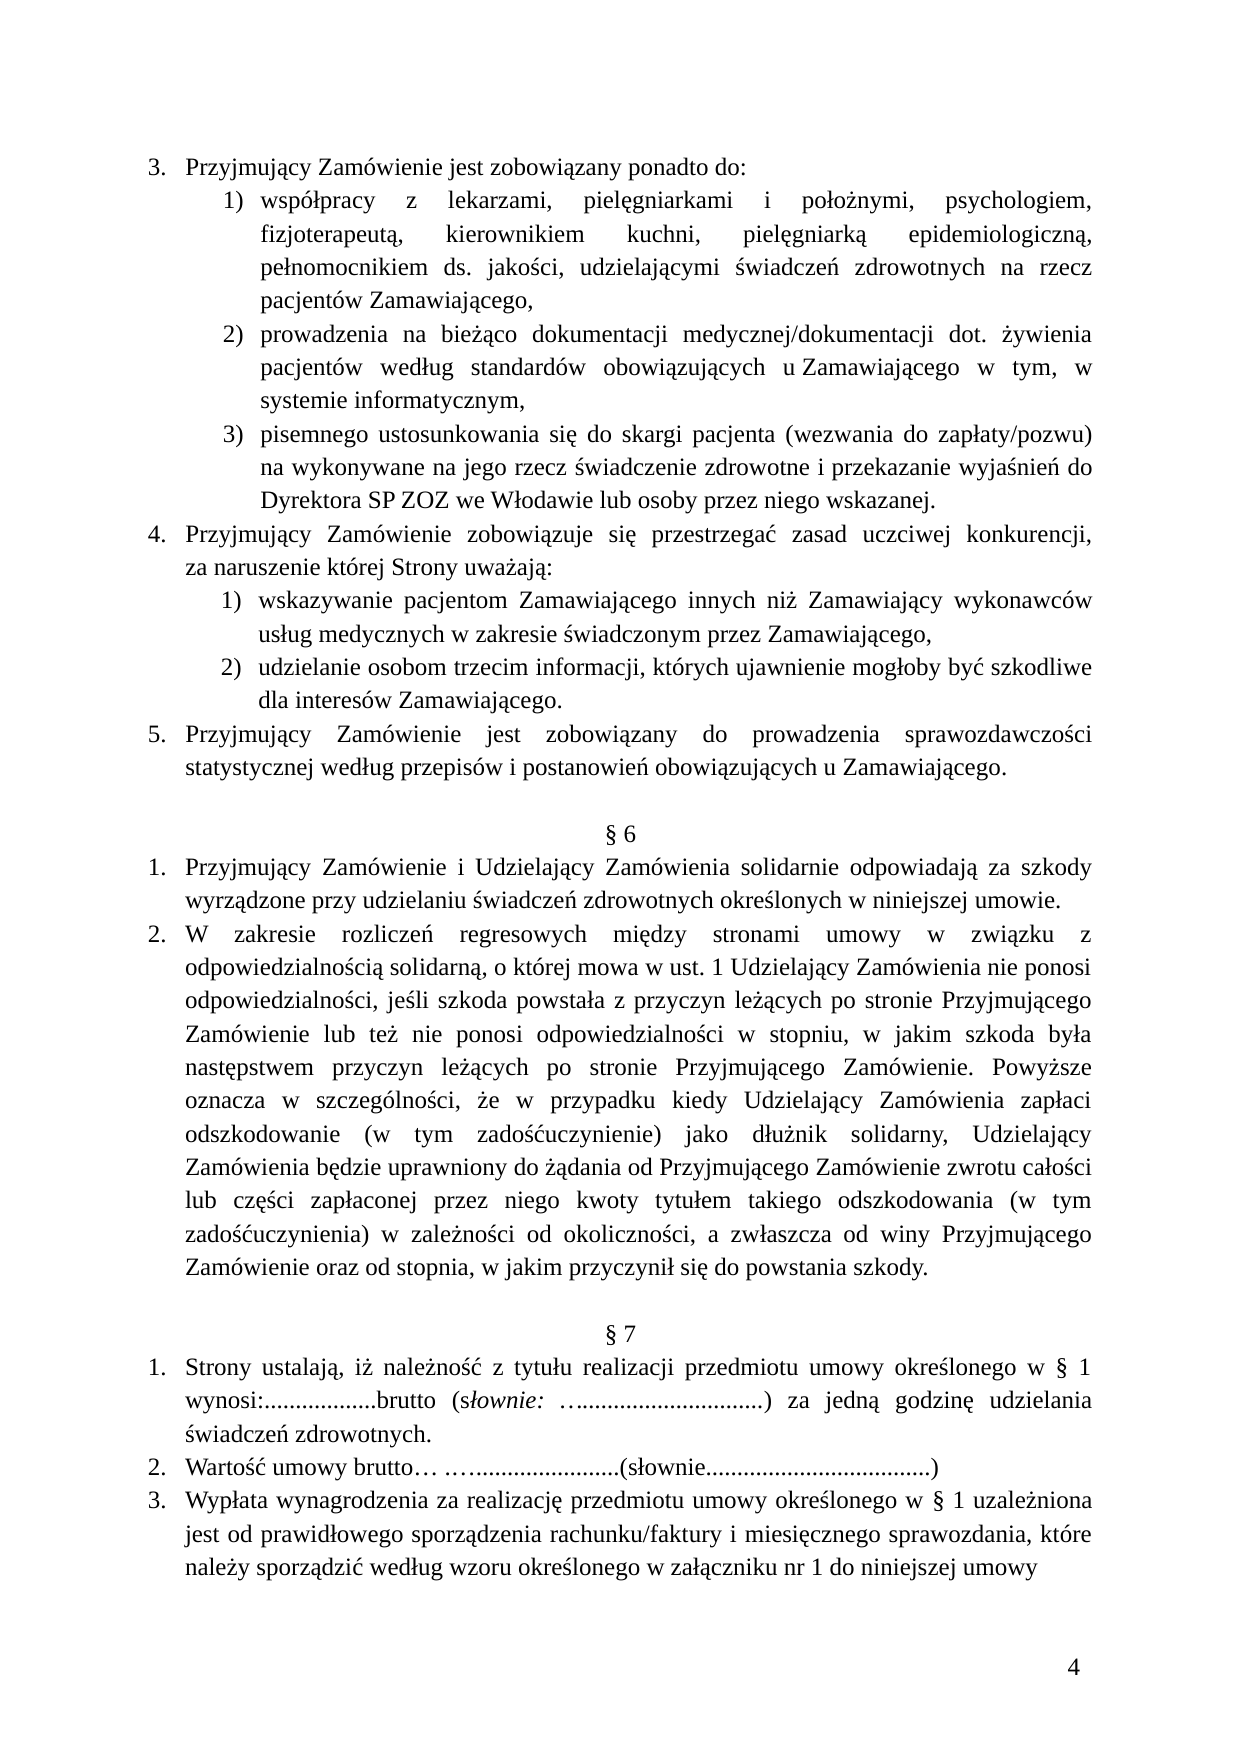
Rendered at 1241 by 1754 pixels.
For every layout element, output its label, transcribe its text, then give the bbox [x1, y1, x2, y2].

list prowadzenia na bieżąco dokumentacji medycznej/dokumentacji dot. żywienia pacjentów według standardów obowiązujących u Zamawiającego w tym, w systemie informatycznym, [223, 314, 1093, 414]
list współpracy z lekarzami, pielęgniarkami i położnymi, psychologiem, fizjoterapeutą, kierownikiem kuchni, pielęgniarką epidemiologiczną, pełnomocnikiem ds. jakości, udzielającymi świadczeń zdrowotnych na rzecz pacjentów Zamawiającego, [223, 181, 1093, 314]
title Wartość umowy brutto… .….......................(słownie....................................) [148, 1448, 1093, 1481]
list Przyjmujący Zamówienie jest zobowiązany ponadto do: [148, 148, 1093, 181]
text § 6 [148, 814, 1093, 848]
list Przyjmujący Zamówienie jest zobowiązany do prowadzenia sprawozdawczości statystycznej według przepisów i postanowień obowiązujących u Zamawiającego. [148, 714, 1093, 781]
title Strony ustalają, iż należność z tytułu realizacji przedmiotu umowy określonego w § 1 wynosi:..................brutto (słownie: ….............................) za jedną godzinę udzielania świadczeń zdrowotnych. [148, 1348, 1093, 1448]
list W zakresie rozliczeń regresowych między stronami umowy w związku z odpowiedzialnością solidarną, o której mowa w ust. 1 Udzielający Zamówienia nie ponosi odpowiedzialności, jeśli szkoda powstała z przyczyn leżących po stronie Przyjmującego Zamówienie lub też nie ponosi odpowiedzialności w stopniu, w jakim szkoda była następstwem przyczyn leżących po stronie Przyjmującego Zamówienie. Powyższe oznacza w szczególności, że w przypadku kiedy Udzielający Zamówienia zapłaci odszkodowanie (w tym zadośćuczynienie) jako dłużnik solidarny, Udzielający Zamówienia będzie uprawniony do żądania od Przyjmującego Zamówienie zwrotu całości lub części zapłaconej przez niego kwoty tytułem takiego odszkodowania (w tym zadośćuczynienia) w zależności od okoliczności, a zwłaszcza od winy Przyjmującego Zamówienie oraz od stopnia, w jakim przyczynił się do powstania szkody. [148, 914, 1093, 1281]
list Przyjmujący Zamówienie zobowiązuje się przestrzegać zasad uczciwej konkurencji, za naruszenie której Strony uważają: [148, 514, 1093, 581]
list Przyjmujący Zamówienie i Udzielający Zamówienia solidarnie odpowiadają za szkody wyrządzone przy udzielaniu świadczeń zdrowotnych określonych w niniejszej umowie. [148, 848, 1093, 914]
title Wypłata wynagrodzenia za realizację przedmiotu umowy określonego w § 1 uzależniona jest od prawidłowego sporządzenia rachunku/faktury i miesięcznego sprawozdania, które należy sporządzić według wzoru określonego w załączniku nr 1 do niniejszej umowy [148, 1481, 1093, 1581]
list wskazywanie pacjentom Zamawiającego innych niż Zamawiający wykonawców usług medycznych w zakresie świadczonym przez Zamawiającego, [221, 581, 1093, 648]
list udzielanie osobom trzecim informacji, których ujawnienie mogłoby być szkodliwe dla interesów Zamawiającego. [221, 648, 1093, 714]
list pisemnego ustosunkowania się do skargi pacjenta (wezwania do zapłaty/pozwu) na wykonywane na jego rzecz świadczenie zdrowotne i przekazanie wyjaśnień do Dyrektora SP ZOZ we Włodawie lub osoby przez niego wskazanej. [223, 414, 1093, 514]
text § 7 [148, 1314, 1093, 1348]
